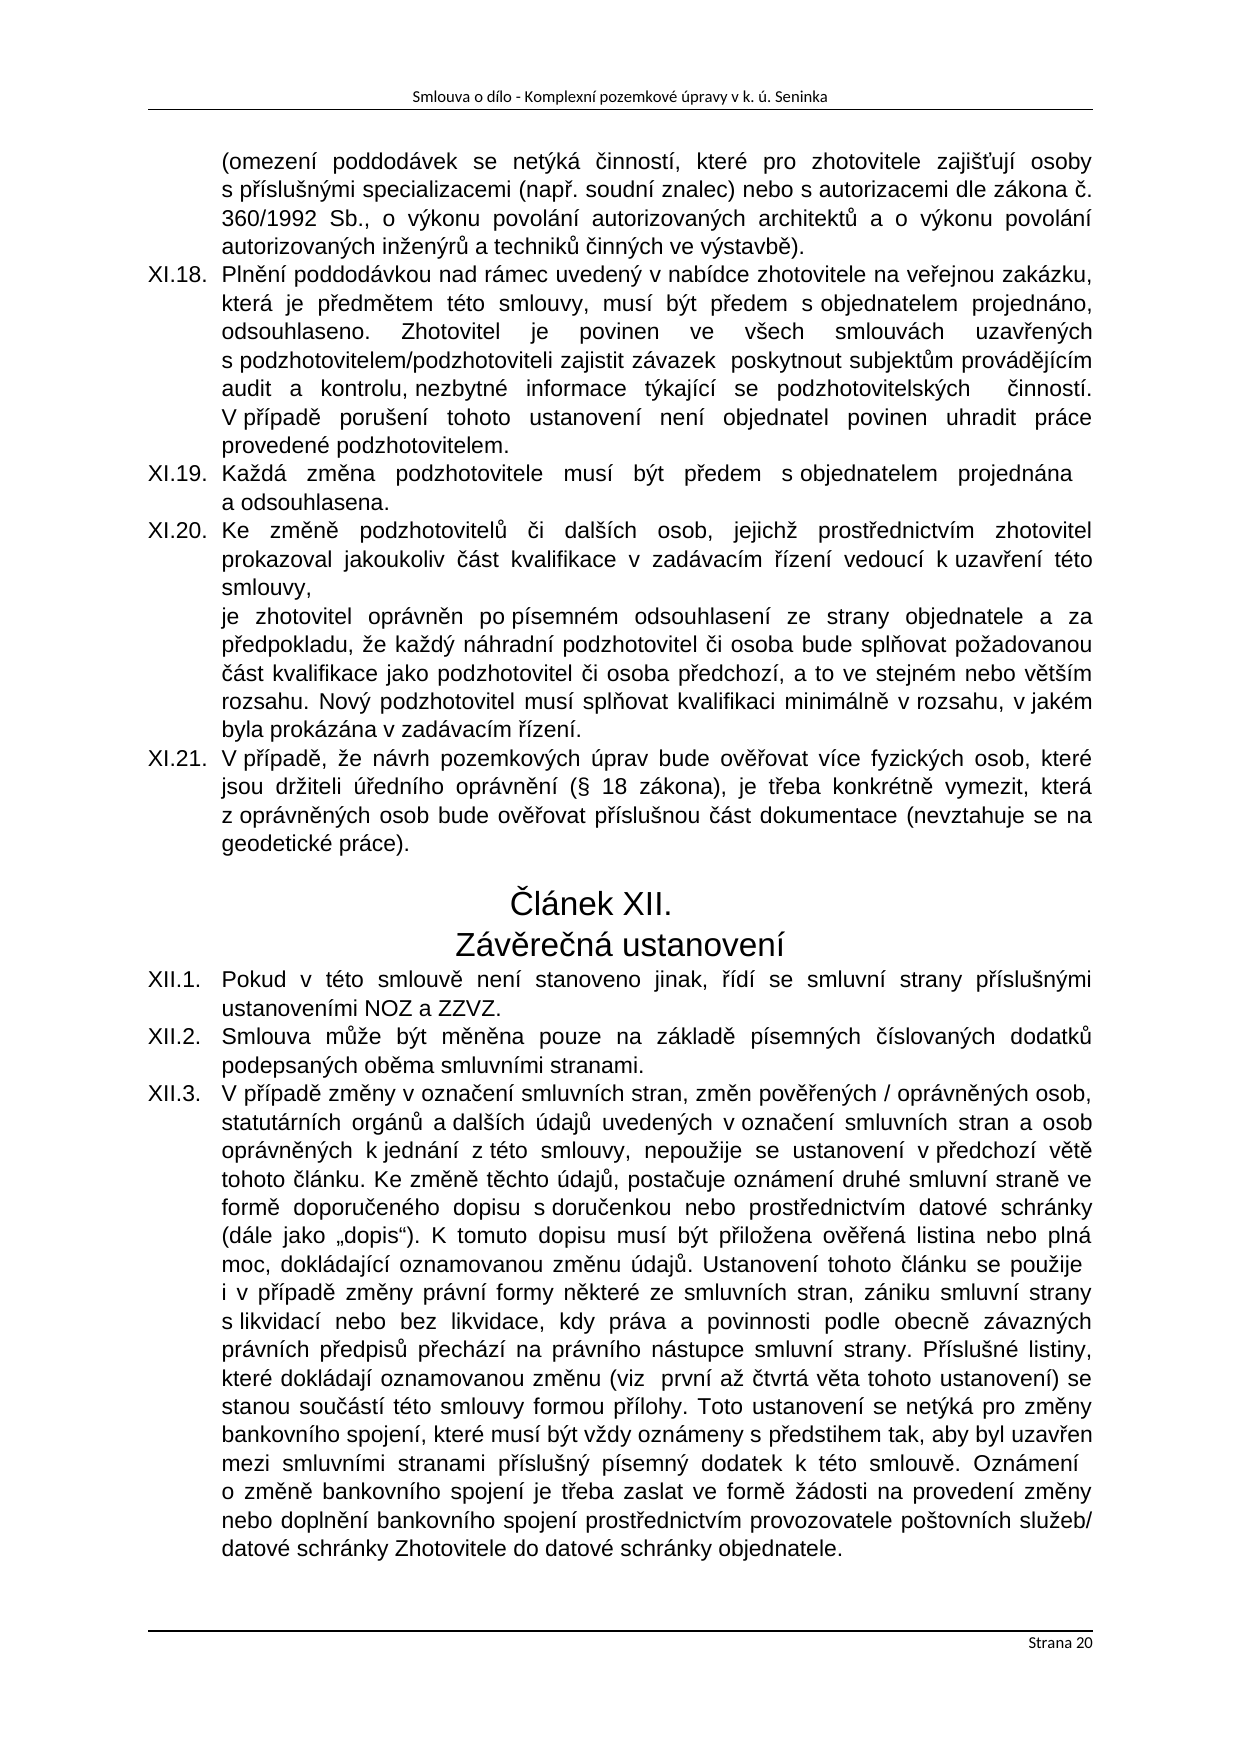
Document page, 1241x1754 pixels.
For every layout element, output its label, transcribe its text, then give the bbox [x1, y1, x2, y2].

list Smlouva může být měněna pouze na základě písemných číslovaných dodatků podepsaných oběma smluvními stranami. [148, 1023, 1093, 1078]
subtitle Závěrečná ustanovení [148, 883, 1093, 963]
list V případě změny v označení smluvních stran, změn pověřených / oprávněných osob, statutárních orgánů a dalších údajů uvedených v označení smluvních stran a osob oprávněných k jednání z této smlouvy, nepoužije se ustanovení v předchozí větě tohoto článku. Ke změně těchto údajů, postačuje oznámení druhé smluvní straně ve formě doporučeného dopisu s doručenkou nebo prostřednictvím datové schránky (dále jako „dopis“). K tomuto dopisu musí být přiložena ověřená listina nebo plná moc, dokládající oznamovanou změnu údajů. Ustanovení tohoto článku se použije i v případě změny právní formy některé ze smluvních stran, zániku smluvní strany s likvidací nebo bez likvidace, kdy práva a povinnosti podle obecně závazných právních předpisů přechází na právního nástupce smluvní strany. Příslušné listiny, které dokládají oznamovanou změnu (viz první až čtvrtá věta tohoto ustanovení) se stanou součástí této smlouvy formou přílohy. Toto ustanovení se netýká pro změny bankovního spojení, které musí být vždy oznámeny s předstihem tak, aby byl uzavřen mezi smluvními stranami příslušný písemný dodatek k této smlouvě. Oznámení o změně bankovního spojení je třeba zaslat ve formě žádosti na provedení změny nebo doplnění bankovního spojení prostřednictvím provozovatele poštovních služeb/ datové schránky Zhotovitele do datové schránky objednatele. [148, 1080, 1093, 1562]
list Pokud v této smlouvě není stanoveno jinak, řídí se smluvní strany příslušnými ustanoveními NOZ a ZZVZ. [148, 966, 1093, 1021]
list Plnění poddodávkou nad rámec uvedený v nabídce zhotovitele na veřejnou zakázku, která je předmětem této smlouvy, musí být předem s objednatelem projednáno, odsouhlaseno. Zhotovitel je povinen ve všech smlouvách uzavřených s podzhotovitelem/podzhotoviteli zajistit závazek poskytnout subjektům provádějícím audit a kontrolu, nezbytné informace týkající se podzhotovitelských činností. V případě porušení tohoto ustanovení není objednatel povinen uhradit práce provedené podzhotovitelem. [148, 261, 1093, 458]
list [148, 148, 1093, 259]
list Ke změně podzhotovitelů či dalších osob, jejichž prostřednictvím zhotovitel prokazoval jakoukoliv část kvalifikace v zadávacím řízení vedoucí k uzavření této smlouvy, je zhotovitel oprávněn po písemném odsouhlasení ze strany objednatele a za předpokladu, že každý náhradní podzhotovitel či osoba bude splňovat požadovanou část kvalifikace jako podzhotovitel či osoba předchozí, a to ve stejném nebo větším rozsahu. Nový podzhotovitel musí splňovat kvalifikaci minimálně v rozsahu, v jakém byla prokázána v zadávacím řízení. [148, 517, 1093, 743]
list V případě, že návrh pozemkových úprav bude ověřovat více fyzických osob, které jsou držiteli úředního oprávnění (§ 18 zákona), je třeba konkrétně vymezit, která z oprávněných osob bude ověřovat příslušnou část dokumentace (nevztahuje se na geodetické práce). [148, 745, 1093, 856]
list Každá změna podzhotovitele musí být předem s objednatelem projednána a odsouhlasena. [148, 460, 1093, 515]
